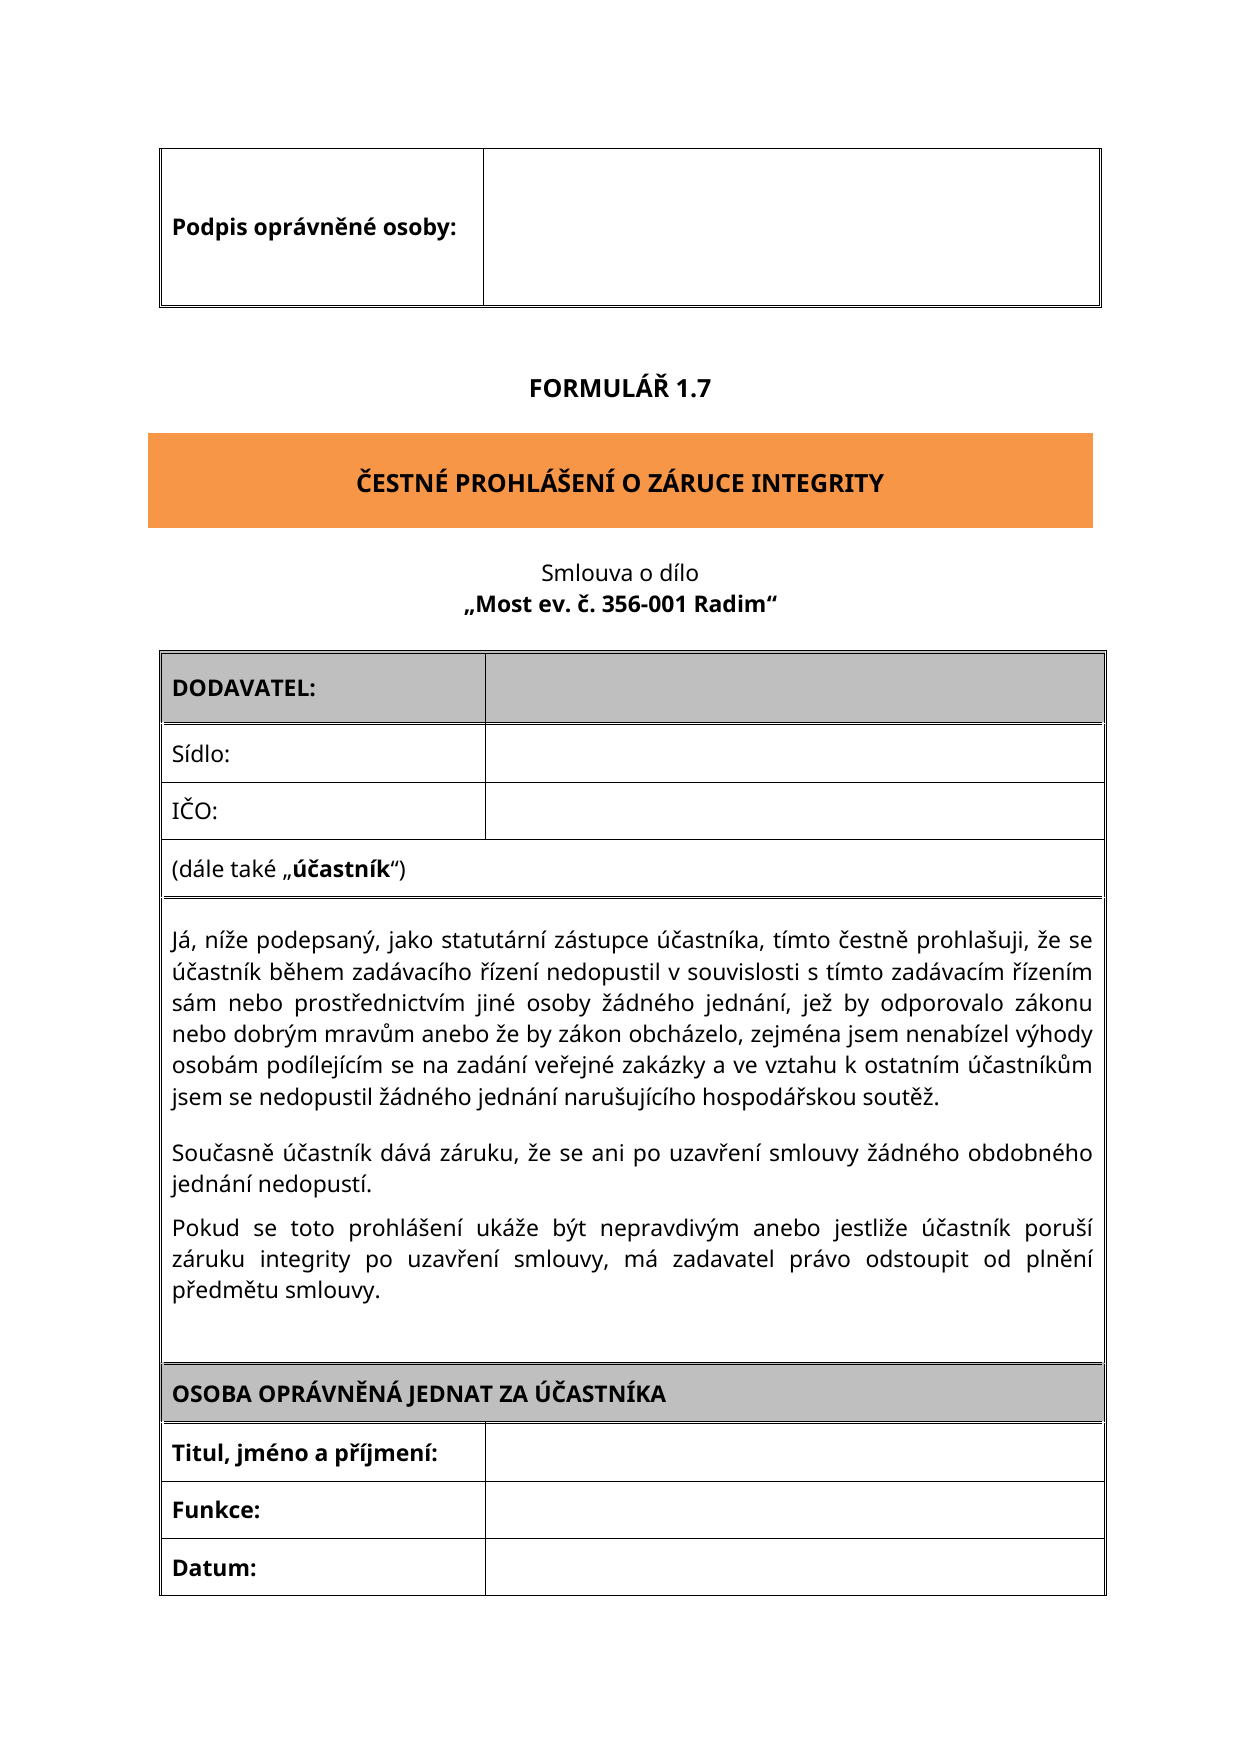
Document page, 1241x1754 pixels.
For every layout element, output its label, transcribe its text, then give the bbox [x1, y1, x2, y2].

text FORMULÁŘ 1.7 [148, 371, 1093, 404]
text Smlouva o dílo [148, 557, 1093, 588]
table_cell [486, 1539, 1104, 1595]
table_cell Titul, jméno a příjmení: [160, 1421, 485, 1481]
table_cell [486, 722, 1105, 782]
table_cell [486, 1421, 1105, 1481]
table_header DODAVATEL: [162, 654, 485, 722]
table_cell Sídlo: [160, 722, 485, 782]
table_header [486, 654, 1104, 722]
table_cell IČO: [162, 783, 485, 839]
table_cell [486, 1482, 1104, 1538]
table_cell Funkce: [162, 1482, 485, 1538]
table_cell osoba oprávněná jednat za účastníka [162, 1362, 1104, 1421]
table_cell Já, níže podepsaný, jako statutární zástupce účastníka, tímto čestně prohlašuji, že se účastník během zadávacího řízení nedopustil v souvislosti s tímto zadávacím řízením sám nebo prostřednictvím jiné osoby žádného jednání, jež by odporovalo zákonu nebo dobrým mravům anebo že by zákon obcházelo, zejména jsem nenabízel výhody osobám podílejícím se na zadání veřejné zakázky a ve vztahu k ostatním účastníkům jsem se nedopustil žádného jednání narušujícího hospodářskou soutěž. Současně účastník dává záruku, že se ani po uzavření smlouvy žádného obdobného jednání nedopustí. Pokud se toto prohlášení ukáže být nepravdivým anebo jestliže účastník poruší záruku integrity po uzavření smlouvy, má zadavatel právo odstoupit od plnění předmětu smlouvy. [160, 896, 1105, 1362]
table_cell [486, 783, 1104, 839]
table_cell (dále také „účastník“) [162, 840, 1104, 896]
table_cell Podpis oprávněné osoby: [162, 149, 483, 305]
table_cell [484, 149, 1099, 305]
text čestné Prohlášení o záruce integrity [148, 466, 1093, 500]
text „Most ev. č. 356-001 Radim“ [148, 588, 1093, 619]
table_cell Datum: [162, 1539, 485, 1595]
